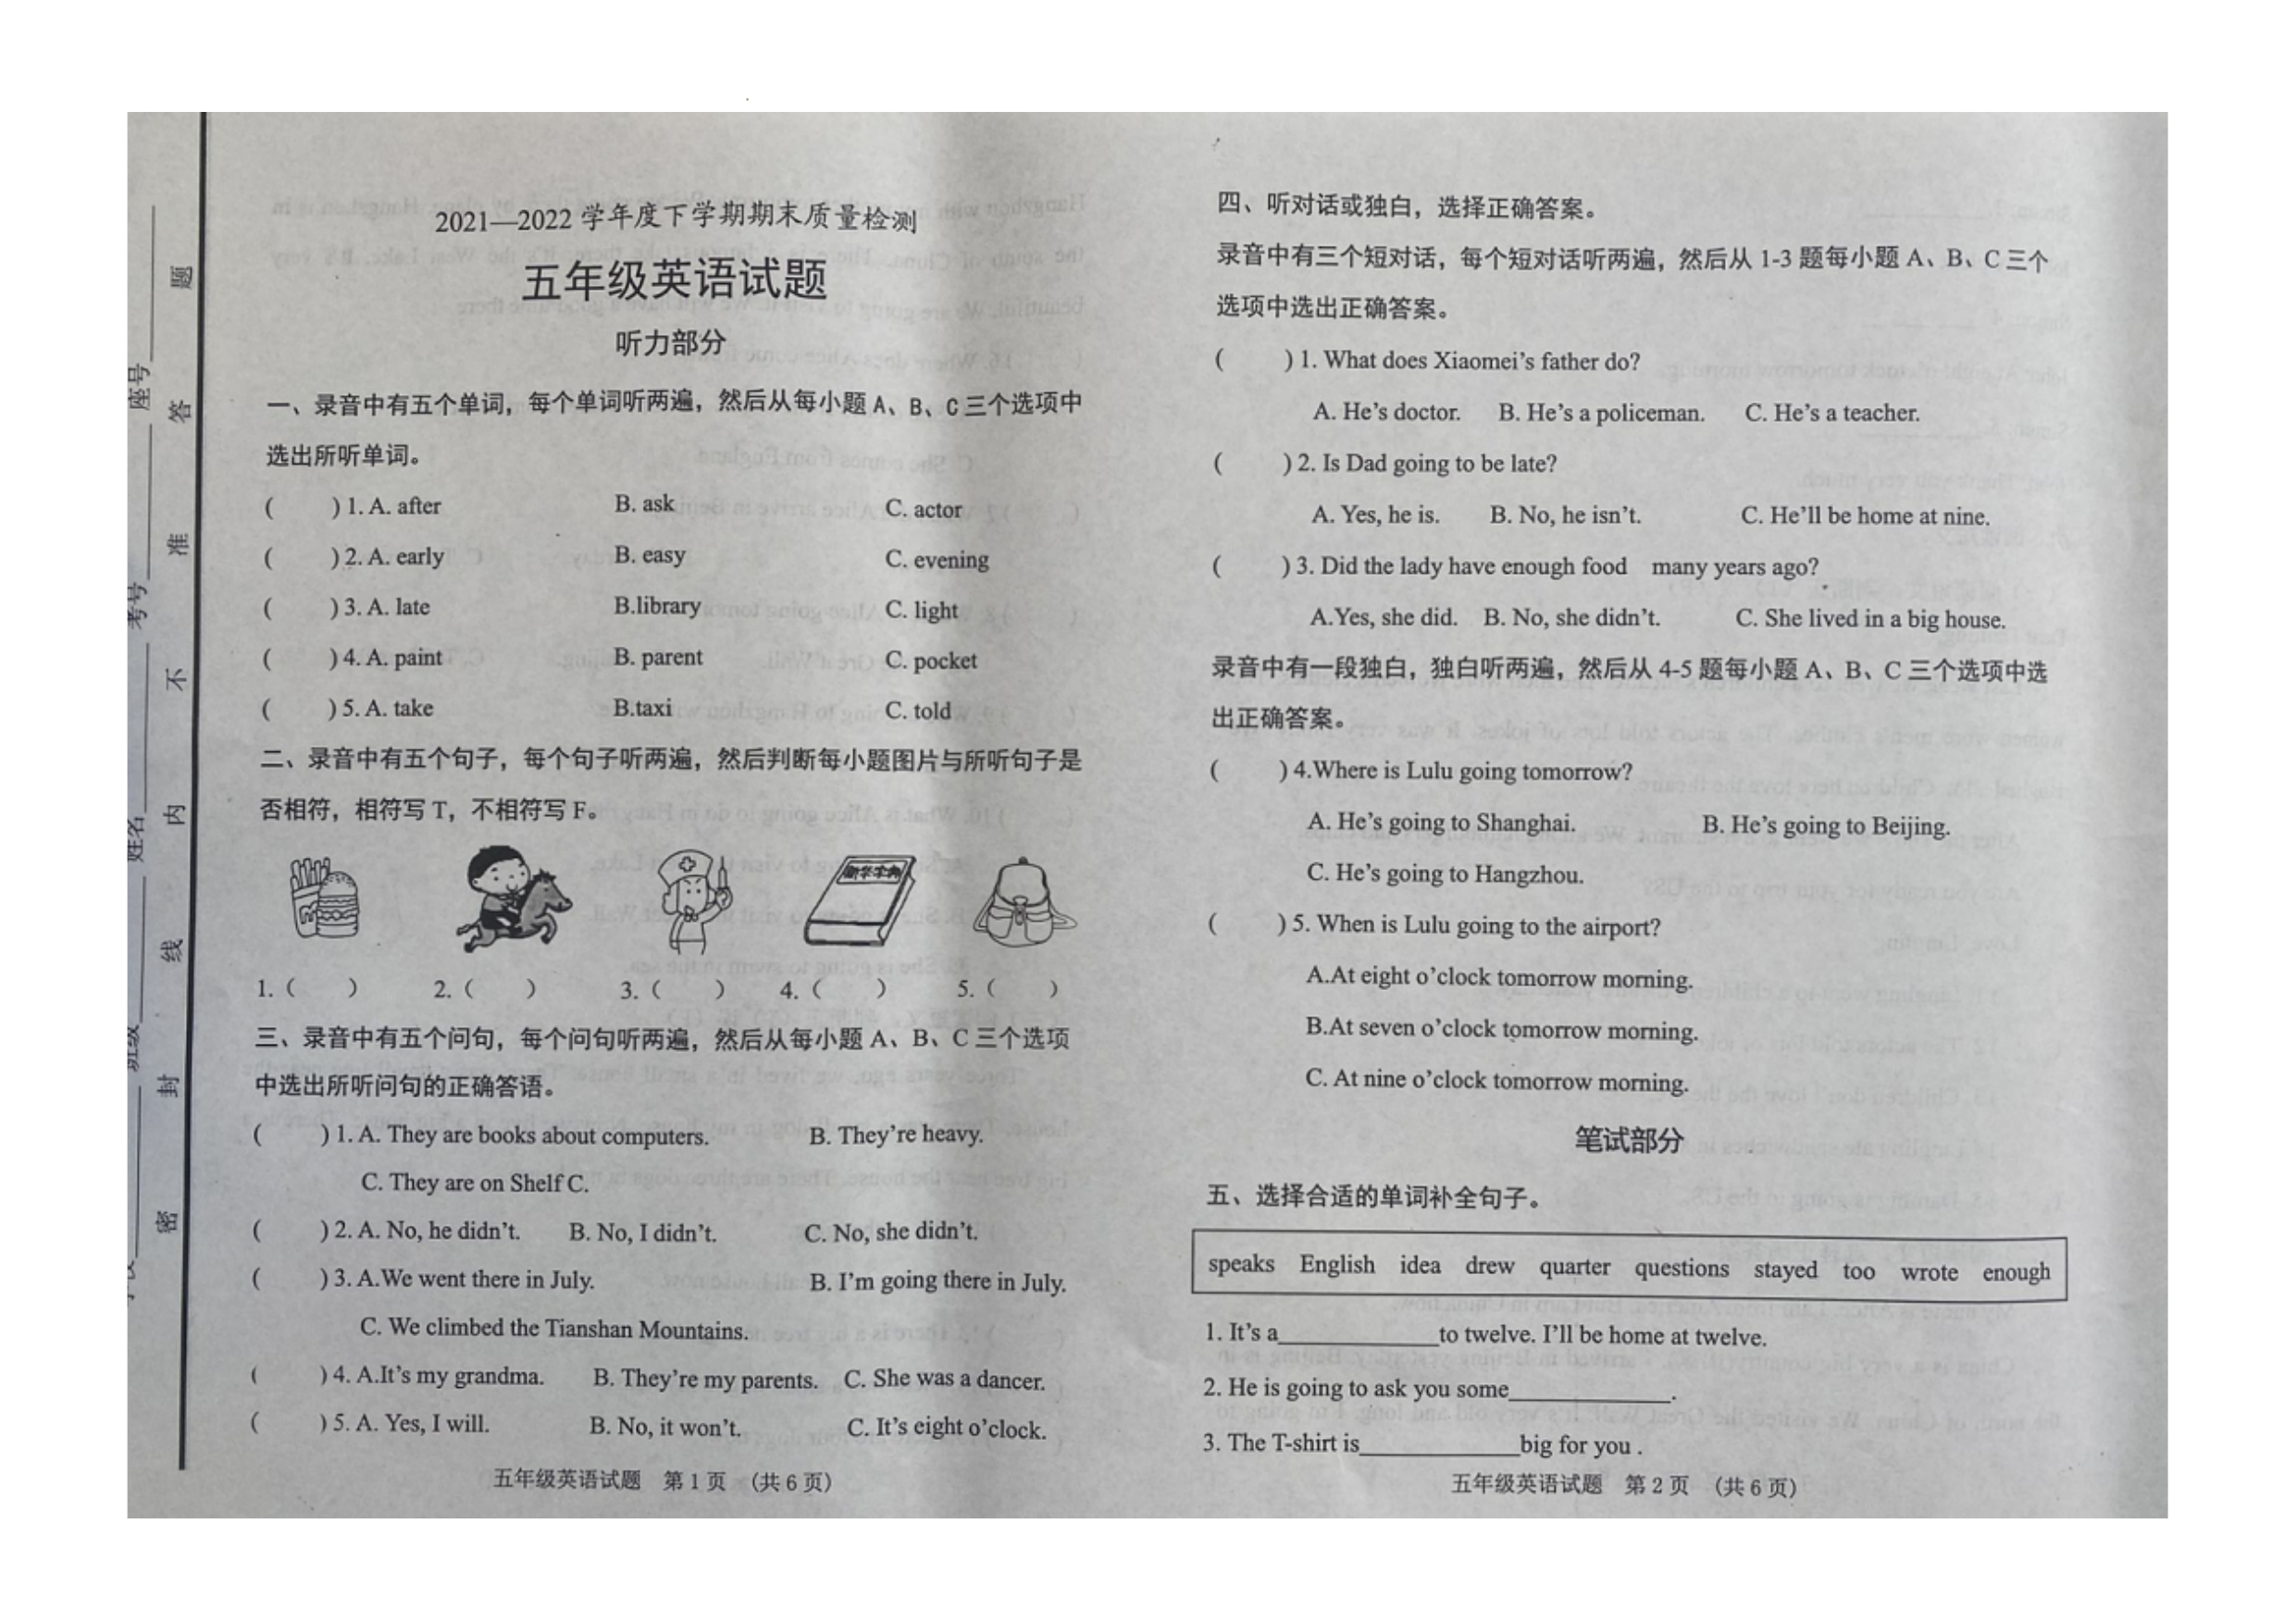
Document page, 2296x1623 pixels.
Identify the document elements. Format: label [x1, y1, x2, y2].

picture [127, 112, 2168, 1518]
